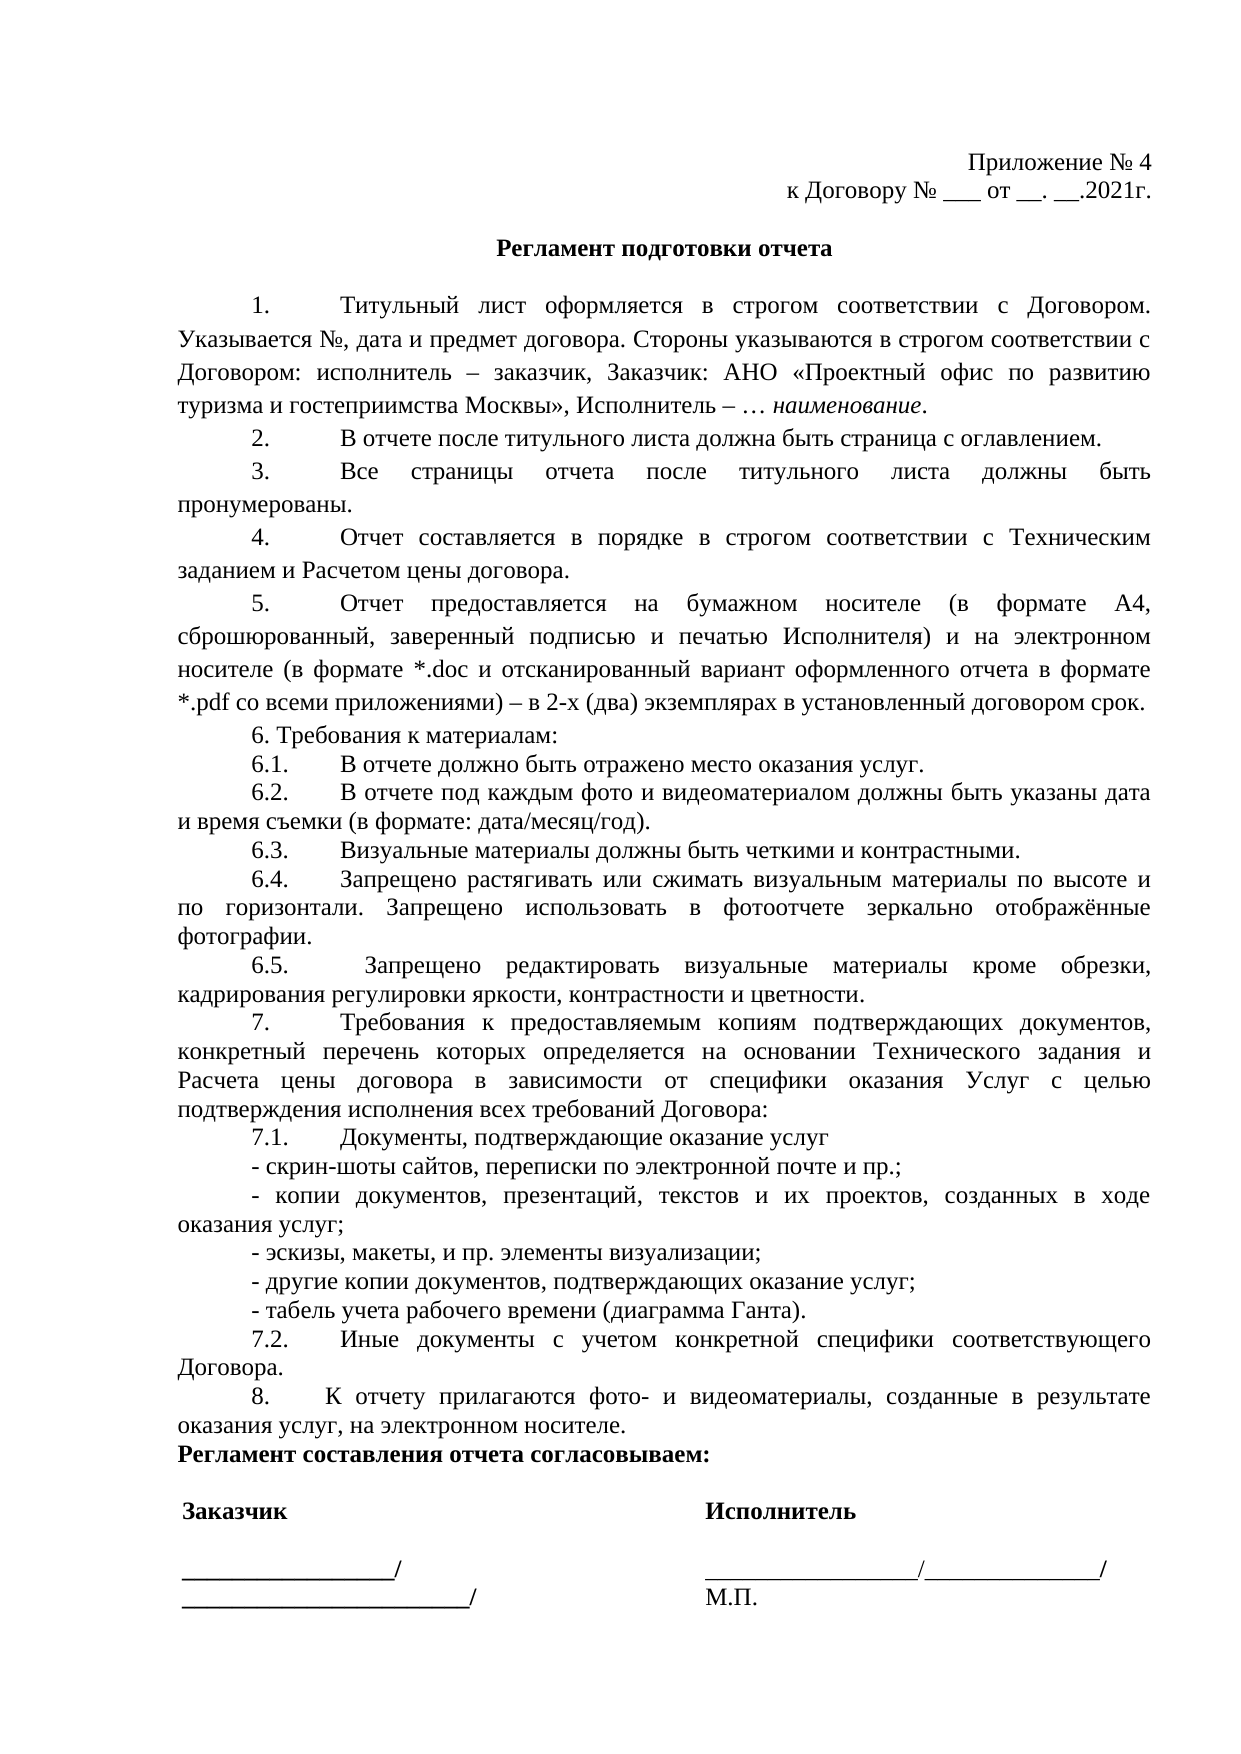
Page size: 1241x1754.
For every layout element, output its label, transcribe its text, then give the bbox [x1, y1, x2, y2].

text - другие копии документов, подтверждающих оказание услуг; [177, 1266, 1152, 1295]
text 6.1. В отчете должно быть отражено место оказания услуг. [177, 749, 1152, 777]
text 6.3. Визуальные материалы должны быть четкими и контрастными. [177, 835, 1152, 864]
text - копии документов, презентаций, текстов и их проектов, созданных в ходе оказания услуг; [177, 1180, 1152, 1237]
text Регламент подготовки отчета [177, 233, 1152, 262]
text 8. К отчету прилагаются фото- и видеоматериалы, созданные в результате оказания услуг, на электронном носителе. [177, 1381, 1152, 1439]
text - скрин-шоты сайтов, переписки по электронной почте и пр.; [177, 1151, 1152, 1180]
text 6.5. Запрещено редактировать визуальные материалы кроме обрезки, кадрирования регулировки яркости, контрастности и цветности. [177, 950, 1152, 1007]
text 7.1. Документы, подтверждающие оказание услуг [177, 1122, 1152, 1151]
text - табель учета рабочего времени (диаграмма Ганта). [177, 1295, 1152, 1324]
text к Договору № ___ от __. __.2021г. [177, 176, 1152, 204]
text Регламент составления отчета согласовываем: [177, 1439, 1152, 1467]
text - эскизы, макеты, и пр. элементы визуализации; [177, 1237, 1152, 1266]
list В отчете после титульного листа должна быть страница с оглавлением. [177, 423, 1152, 451]
text 7.2. Иные документы с учетом конкретной специфики соответствующего Договора. [177, 1324, 1152, 1381]
text 6. Требования к материалам: [177, 720, 1152, 749]
table_header Заказчик _________________/_______________________/ М.П. [177, 1496, 700, 1613]
text 7. Требования к предоставляемым копиям подтверждающих документов, конкретный перечень которых определяется на основании Технического задания и Расчета цены договора в зависимости от специфики оказания Услуг с целью подтверждения исполнения всех требований Договора: [177, 1007, 1152, 1122]
list Титульный лист оформляется в строгом соответствии с Договором. Указывается №, дата и предмет договора. Стороны указываются в строгом соответствии с Договором: исполнитель – заказчик, Заказчик: АНО «Проектный офис по развитию туризма и гостеприимства Москвы», Исполнитель – … наименование. [177, 291, 1152, 418]
text 6.2. В отчете под каждым фото и видеоматериалом должны быть указаны дата и время съемки (в формате: дата/месяц/год). [177, 777, 1152, 835]
list Отчет предоставляется на бумажном носителе (в формате А4, сброшюрованный, заверенный подписью и печатью Исполнителя) и на электронном носителе (в формате *.doc и отсканированный вариант оформленного отчета в формате *.pdf со всеми приложениями) – в 2-х (два) экземплярах в установленный договором срок. [177, 588, 1152, 716]
text Приложение № 4 [177, 147, 1152, 176]
list Все страницы отчета после титульного листа должны быть пронумерованы. [177, 456, 1152, 517]
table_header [700, 1496, 1229, 1613]
text 6.4. Запрещено растягивать или сжимать визуальным материалы по высоте и по горизонтали. Запрещено использовать в фотоотчете зеркально отображённые фотографии. [177, 864, 1152, 950]
list Отчет составляется в порядке в строгом соответствии с Техническим заданием и Расчетом цены договора. [177, 522, 1152, 583]
